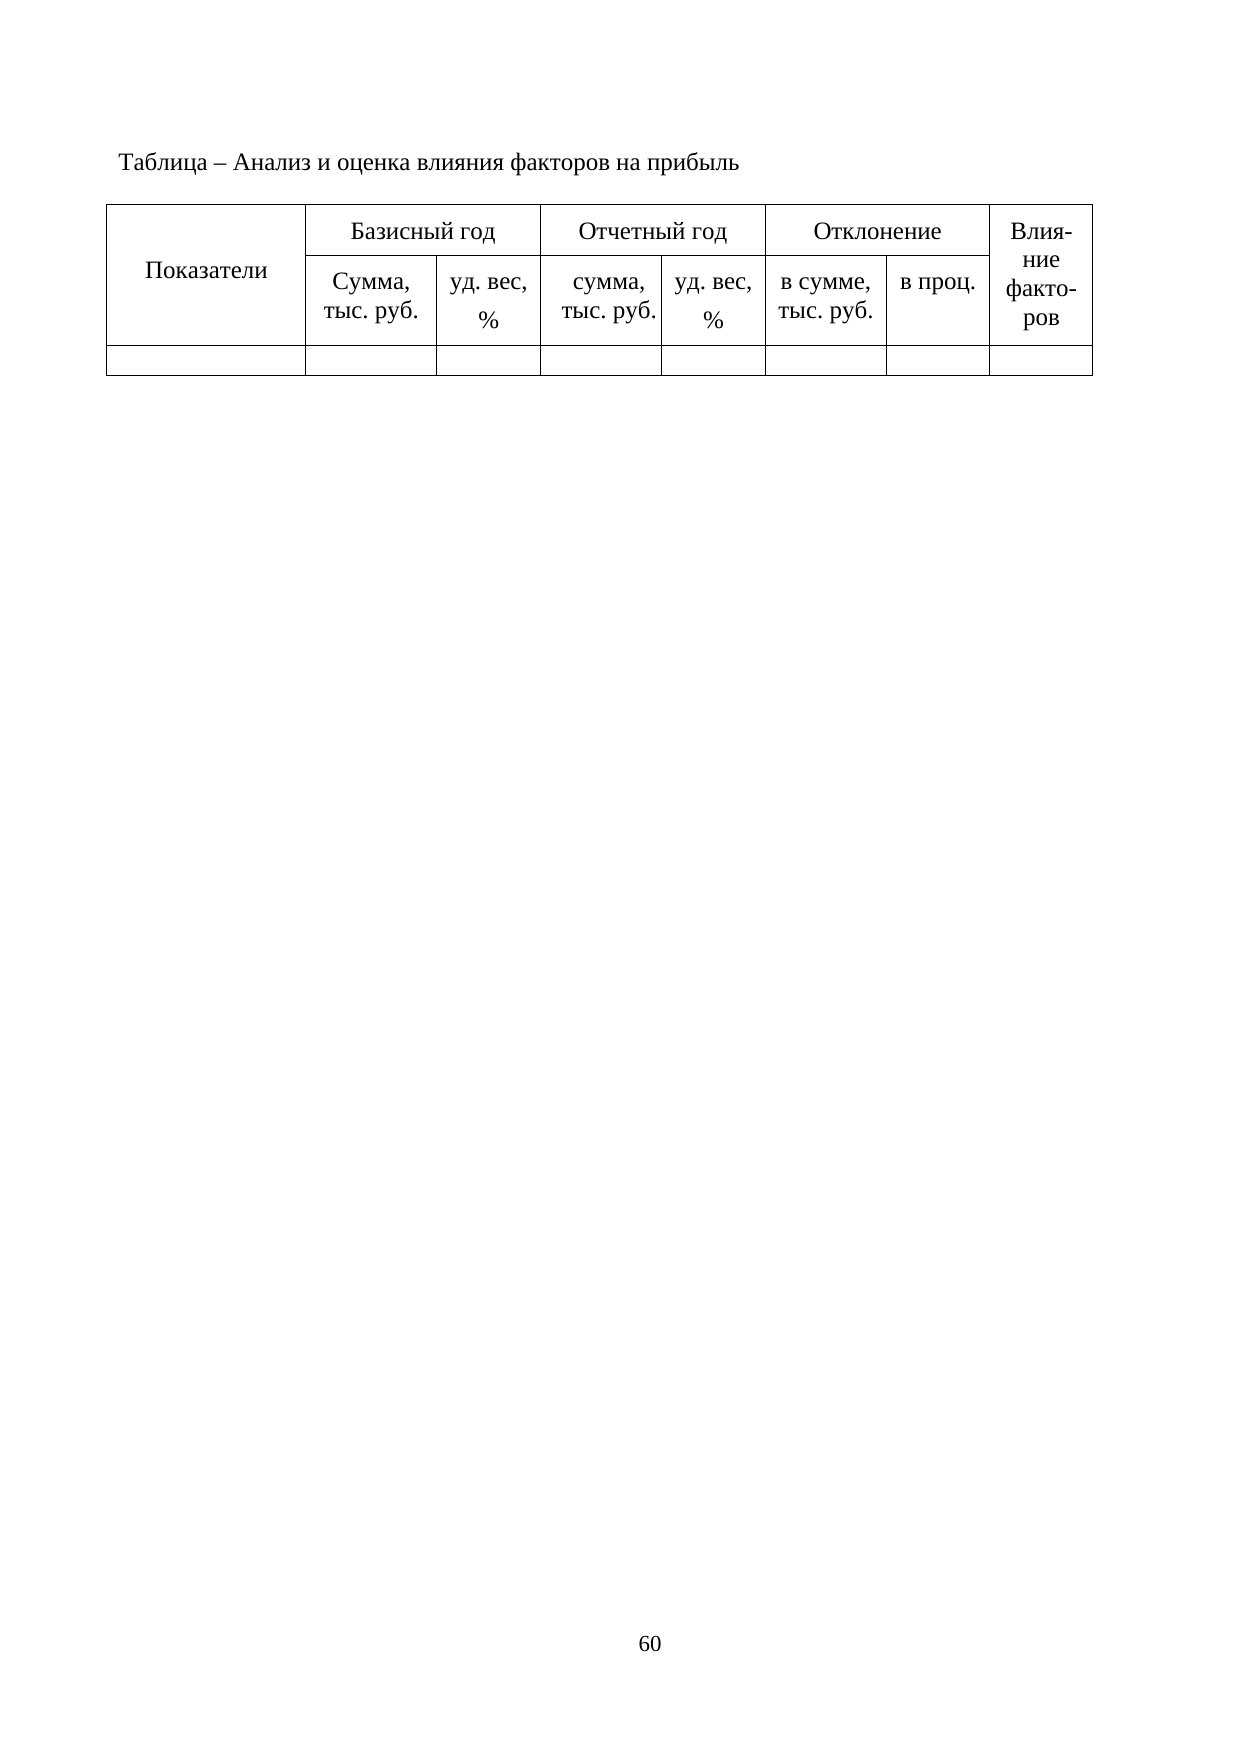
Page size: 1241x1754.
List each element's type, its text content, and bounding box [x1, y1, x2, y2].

table_cell [306, 346, 436, 374]
text Таблица – Анализ и оценка влияния факторов на прибыль [118, 147, 1181, 176]
table_cell уд. вес, % [662, 256, 765, 345]
table_cell [437, 346, 540, 374]
table_header Влия-ние факто-ров [990, 205, 1092, 345]
table_cell [766, 346, 886, 374]
table_cell [541, 346, 661, 374]
table_cell в сумме, тыс. руб. [766, 256, 886, 345]
table_cell [887, 346, 989, 374]
table_cell [990, 346, 1092, 374]
table_header Отклонение [766, 205, 989, 255]
table_cell в проц. [887, 256, 989, 345]
table_cell [662, 346, 765, 374]
table_header Базисный год [306, 205, 540, 255]
table_cell уд. вес, % [437, 256, 540, 345]
table_cell Сумма, тыс. руб. [306, 256, 436, 345]
table_header Отчетный год [541, 205, 765, 255]
table_cell сумма, тыс. руб. [541, 256, 661, 345]
table_header Показатели [107, 205, 305, 345]
table_cell [107, 346, 305, 374]
